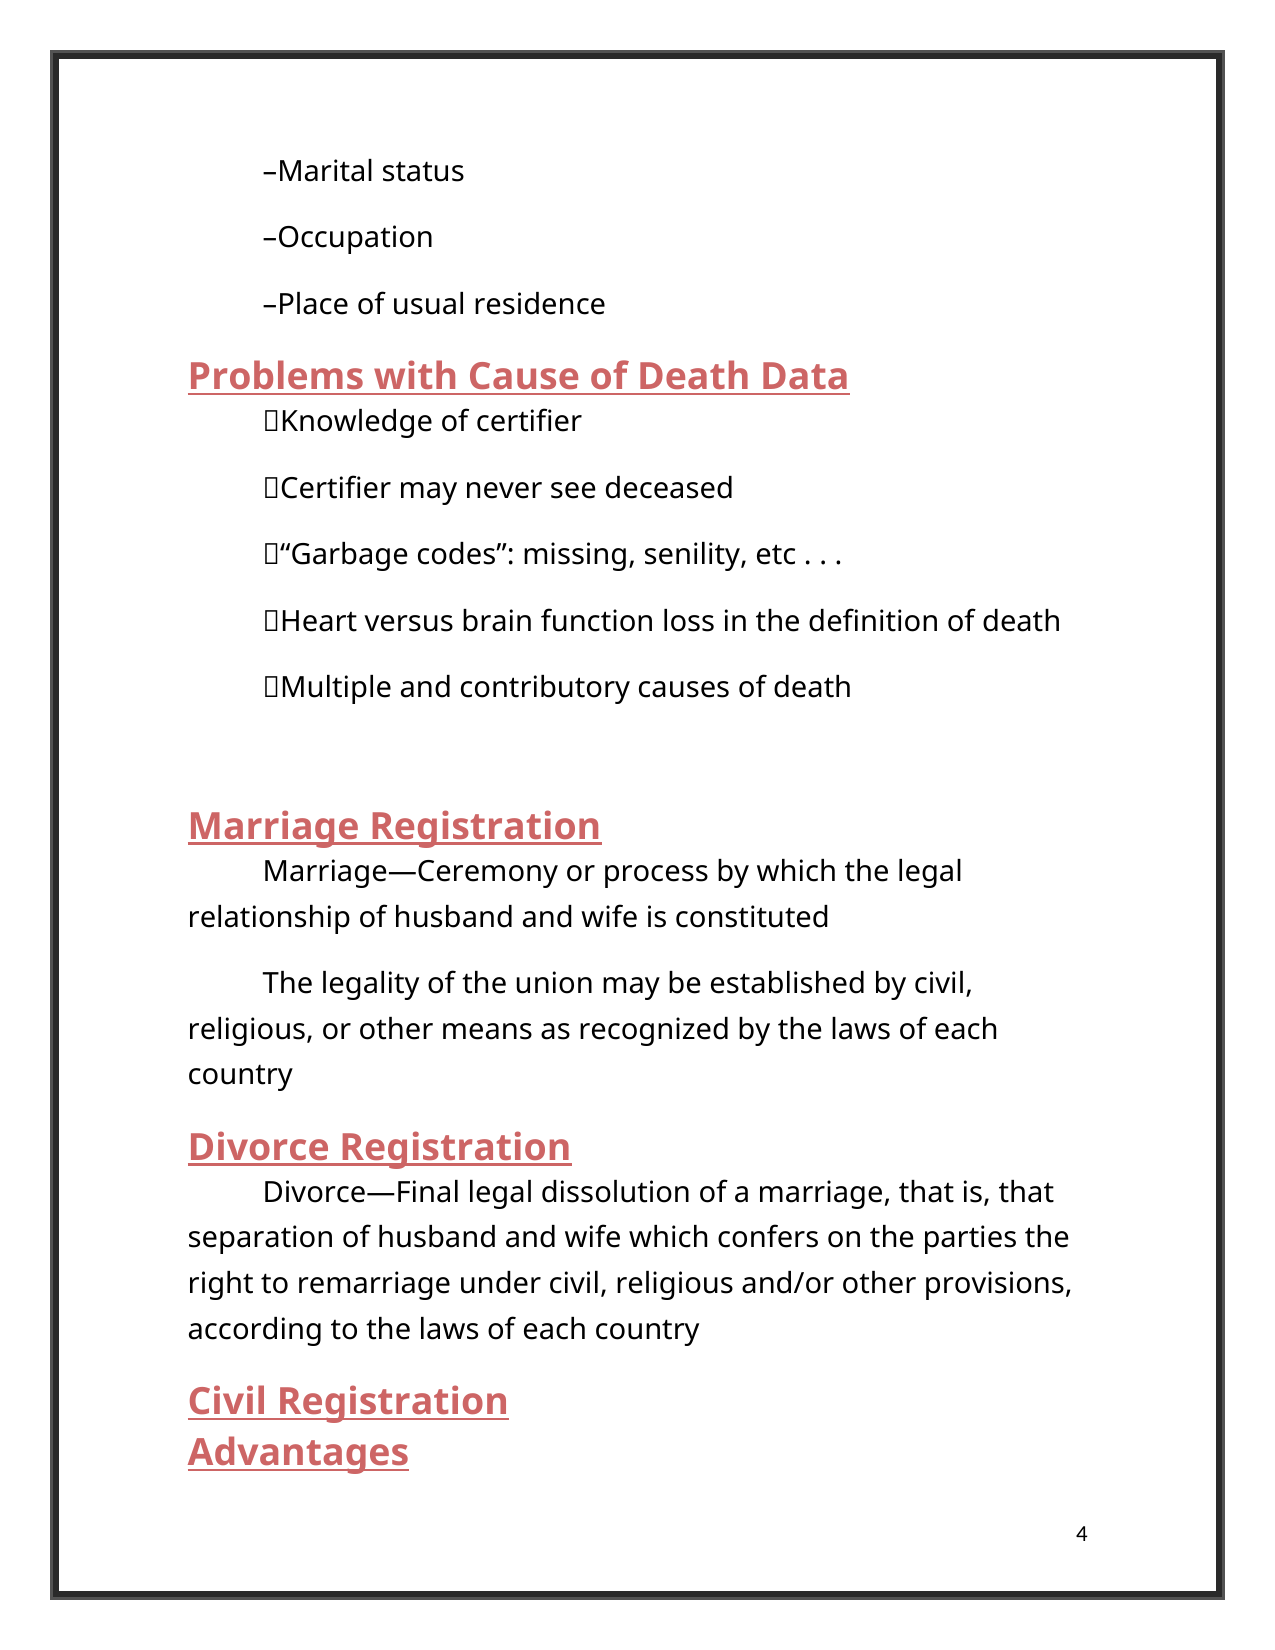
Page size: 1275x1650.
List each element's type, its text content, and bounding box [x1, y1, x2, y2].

text Divorce Registration [187, 1120, 1087, 1171]
text 􀂊Certifier may never see deceased [187, 467, 1087, 507]
text –Occupation [187, 216, 1087, 256]
text 􀂊Heart versus brain function loss in the definition of death [187, 600, 1087, 639]
text Marriage Registration [187, 799, 1087, 850]
text –Marital status [187, 150, 1087, 190]
text Marriage—Ceremony or process by which the legal relationship of husband and wife is constituted [187, 850, 1087, 936]
text 􀂊“Garbage codes”: missing, senility, etc . . . [187, 533, 1087, 573]
text The legality of the union may be established by civil, religious, or other means as recognized by the laws of each country [187, 962, 1087, 1093]
text Advantages [187, 1425, 1087, 1476]
text Divorce—Final legal dissolution of a marriage, that is, that separation of husband and wife which confers on the parties the right to remarriage under civil, religious and/or other provisions, according to the laws of each country [187, 1171, 1087, 1348]
text Civil Registration [187, 1374, 1087, 1425]
text 􀂊Knowledge of certifier [187, 400, 1087, 440]
text –Place of usual residence [187, 283, 1087, 323]
text 􀂊Multiple and contributory causes of death [187, 666, 1087, 706]
text Problems with Cause of Death Data [187, 349, 1087, 400]
